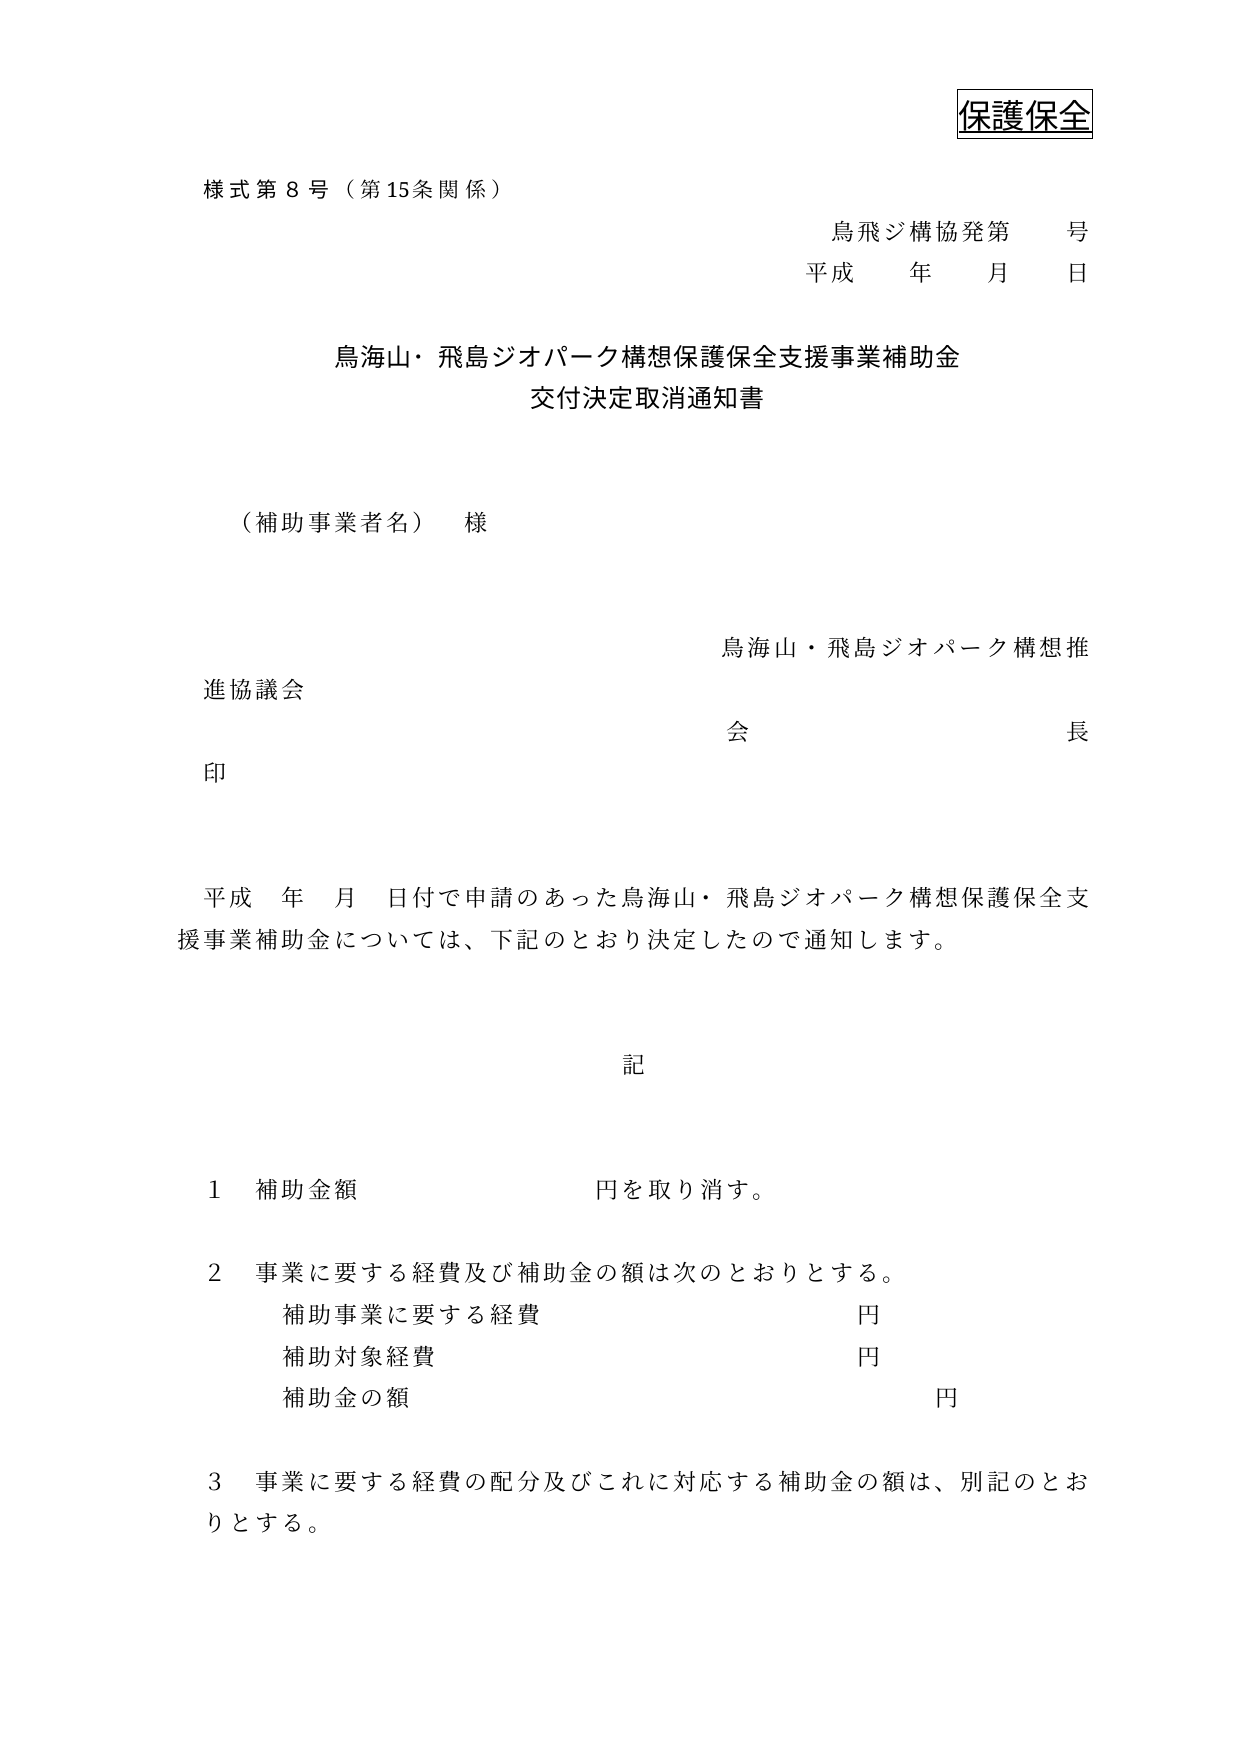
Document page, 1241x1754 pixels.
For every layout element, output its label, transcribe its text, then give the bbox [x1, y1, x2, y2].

text 補助事業に要する経費 円 [201, 1294, 1092, 1335]
text 補助金の額 円 [177, 1377, 1092, 1419]
text ３ 事業に要する経費の配分及びこれに対応する補助金の額は、別記のとおりとする。 [177, 1460, 1092, 1544]
text 様式第８号（第15条関係） [177, 169, 1092, 210]
text （補助事業者名） 様 [177, 502, 1092, 544]
text 交付決定取消通知書 [177, 377, 1092, 419]
text 鳥海山・飛島ジオパーク構想推進協議会 [177, 627, 1092, 710]
text 補助対象経費 円 [177, 1335, 1092, 1377]
text 鳥飛ジ構協発第 号 [177, 210, 1092, 252]
text 鳥海山･飛島ジオパーク構想保護保全支援事業補助金 [177, 335, 1092, 377]
text 平成 年 月 日 [177, 252, 1092, 294]
text １ 補助金額 円を取り消す。 [177, 1169, 1092, 1210]
text 平成 年 月 日付で申請のあった鳥海山･飛島ジオパーク構想保護保全支援事業補助金については、下記のとおり決定したので通知します。 [177, 877, 1092, 960]
text ２ 事業に要する経費及び補助金の額は次のとおりとする。 [177, 1252, 1092, 1294]
text 記 [177, 1044, 1092, 1085]
text 会長 印 [203, 710, 1092, 794]
